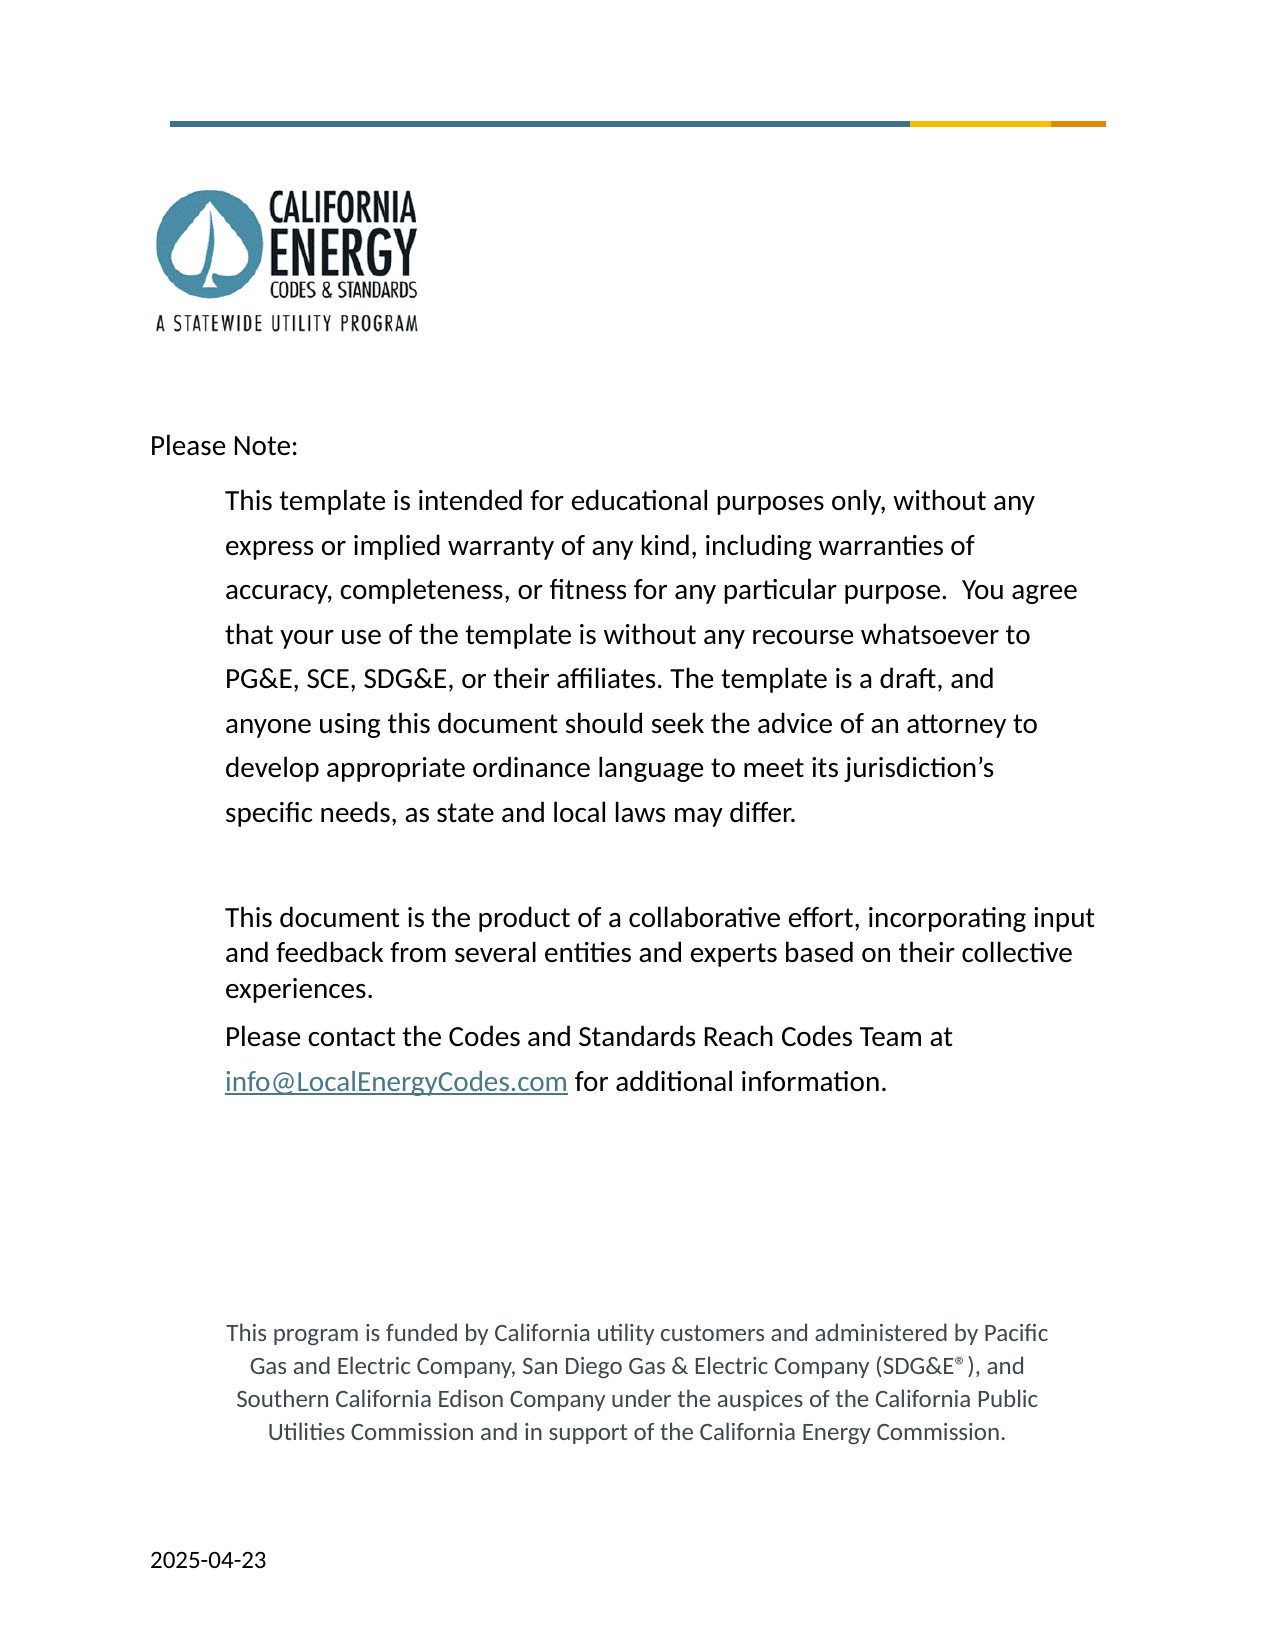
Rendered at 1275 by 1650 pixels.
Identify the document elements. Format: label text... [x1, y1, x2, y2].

text This template is intended for educational purposes only, without any express or implied warranty of any kind, including warranties of accuracy, completeness, or fitness for any particular purpose. You agree that your use of the template is without any recourse whatsoever to PG&E, SCE, SDG&E, or their affiliates. The template is a draft, and anyone using this document should seek the advice of an attorney to develop appropriate ordinance language to meet its jurisdiction’s specific needs, as state and local laws may differ. [225, 482, 1078, 829]
picture [150, 185, 422, 335]
text This document is the product of a collaborative effort, incorporating input and feedback from several entities and experts based on their collective experiences. [225, 899, 1125, 1006]
text Please Note: [150, 427, 1125, 463]
text Please contact the Codes and Standards Reach Codes Team at info@LocalEnergyCodes.com for additional information. [225, 1018, 1050, 1098]
text This program is funded by California utility customers and administered by Pacific Gas and Electric Company, San Diego Gas & Electric Company (SDG&E®), and Southern California Edison Company under the auspices of the California Public Utilities Commission and in support of the California Energy Commission. [225, 1317, 1050, 1446]
